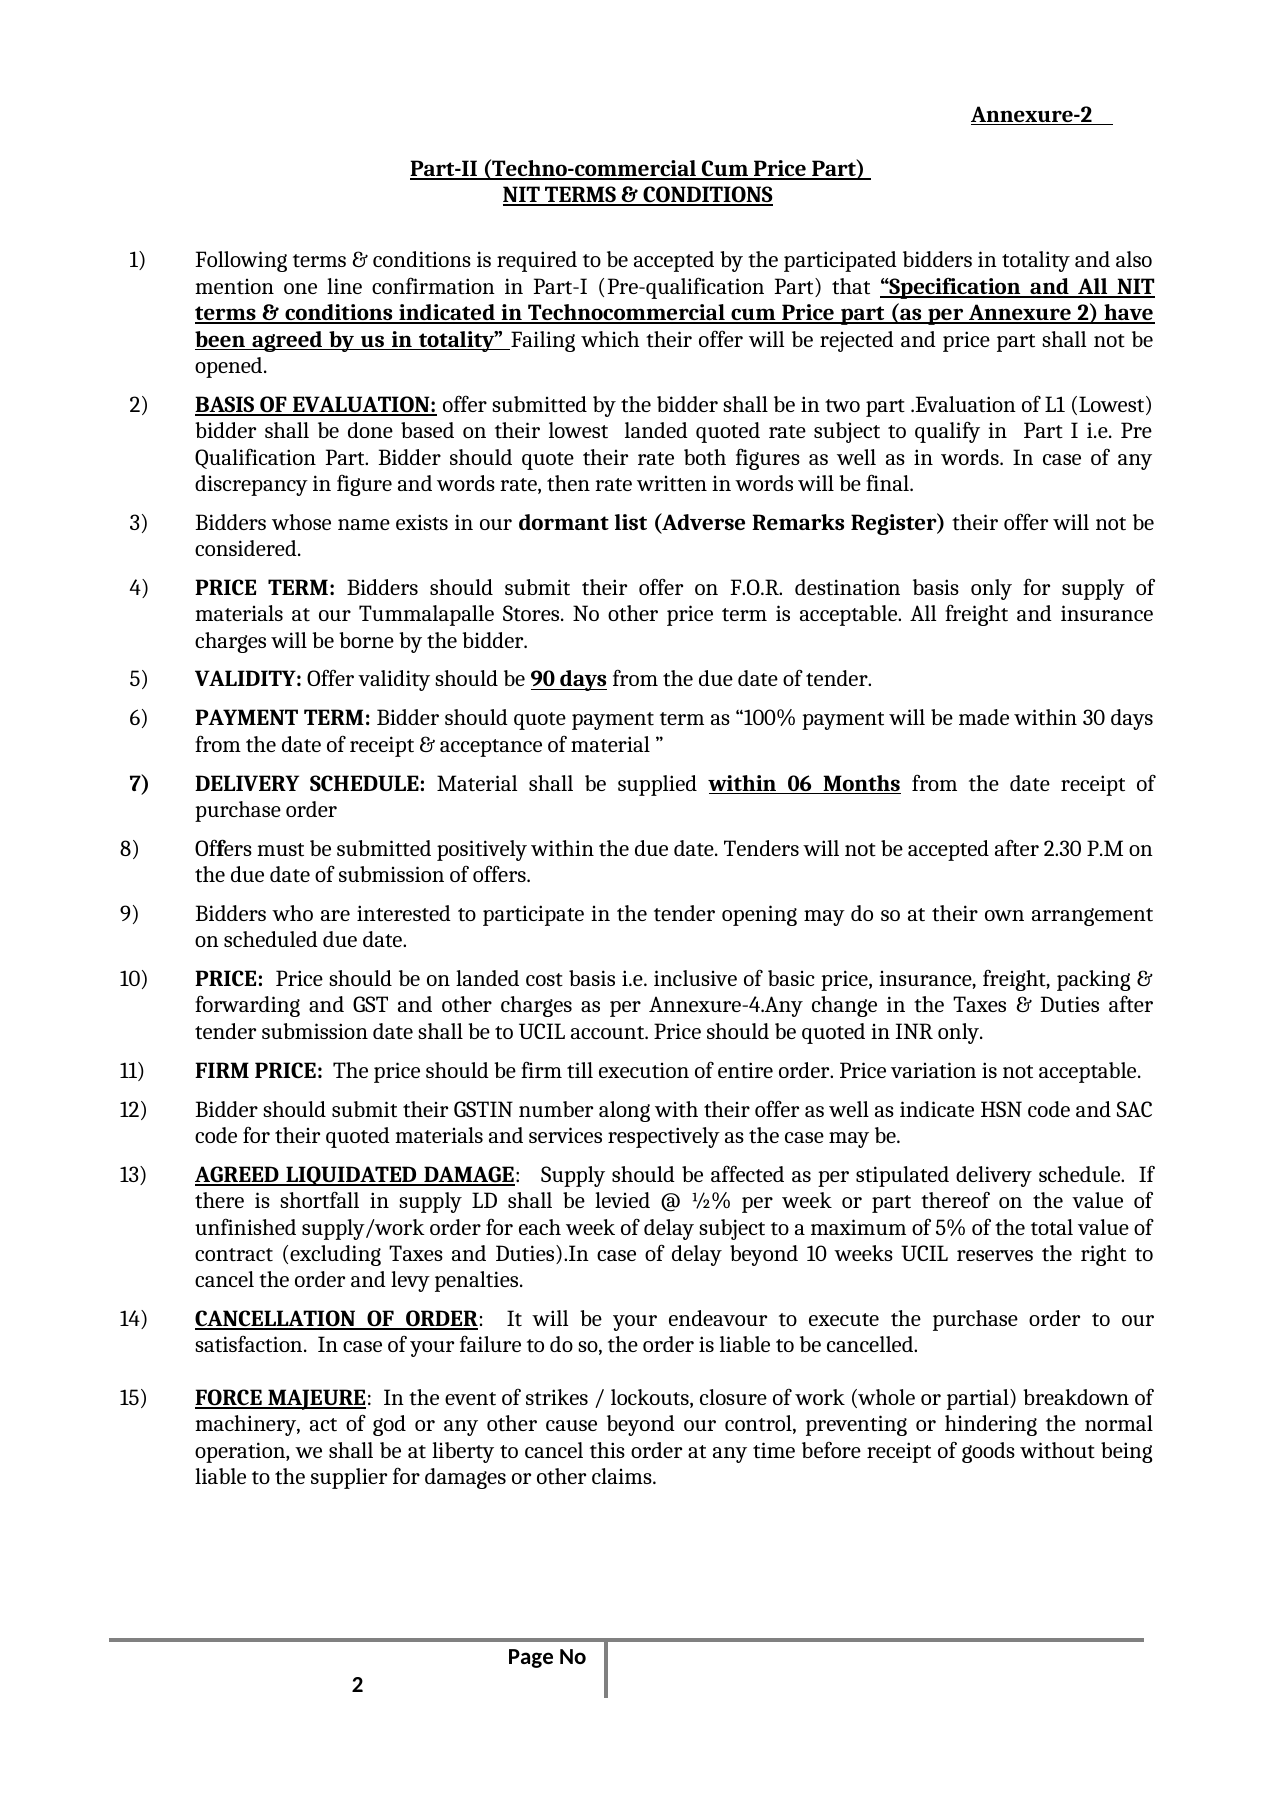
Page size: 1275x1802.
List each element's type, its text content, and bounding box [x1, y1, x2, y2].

list VALIDITY: Offer validity should be 90 days from the due date of tender. [129, 666, 1155, 693]
list FIRM PRICE: The price should be firm till execution of entire order. Price variation is not acceptable. [120, 1057, 1155, 1084]
list Bidders whose name exists in our dormant list (Adverse Remarks Register) their offer will not be considered. [129, 509, 1155, 562]
list AGREED LIQUIDATED DAMAGE: Supply should be affected as per stipulated delivery schedule. If there is shortfall in supply LD shall be levied @ ½% per week or part thereof on the value of unfinished supply/work order for each week of delay subject to a maximum of 5% of the total value of contract (excluding Taxes and Duties).In case of delay beyond 10 weeks UCIL reserves the right to cancel the order and levy penalties. [120, 1162, 1155, 1293]
list PAYMENT TERM: Bidder should quote payment term as “100% payment will be made within 30 days from the date of receipt & acceptance of material ” [129, 705, 1155, 758]
list PRICE TERM: Bidders should submit their offer on F.O.R. destination basis only for supply of materials at our Tummalapalle Stores. No other price term is acceptable. All freight and insurance charges will be borne by the bidder. [129, 575, 1155, 654]
list Bidders who are interested to participate in the tender opening may do so at their own arrangement on scheduled due date. [120, 901, 1155, 953]
list Following terms & conditions is required to be accepted by the participated bidders in totality and also mention one line confirmation in Part-I (Pre-qualification Part) that “Specification and All NIT terms & conditions indicated in Technocommercial cum Price part (as per Annexure 2) have been agreed by us in totality” Failing which their offer will be rejected and price part shall not be opened. [129, 247, 1155, 379]
list DELIVERY SCHEDULE: Material shall be supplied within 06 Months from the date receipt of purchase order [129, 770, 1155, 823]
list CANCELLATION OF ORDER: It will be your endeavour to execute the purchase order to our satisfaction. In case of your failure to do so, the order is liable to be cancelled. [120, 1306, 1155, 1358]
list PRICE: Price should be on landed cost basis i.e. inclusive of basic price, insurance, freight, packing & forwarding and GST and other charges as per Annexure-4.Any change in the Taxes & Duties after tender submission date shall be to UCIL account. Price should be quoted in INR only. [120, 966, 1155, 1045]
text Annexure-2 [870, 101, 1155, 128]
list Bidder should submit their GSTIN number along with their offer as well as indicate HSN code and SAC code for their quoted materials and services respectively as the case may be. [120, 1096, 1155, 1149]
list BASIS OF EVALUATION: offer submitted by the bidder shall be in two part .Evaluation of L1 (Lowest) bidder shall be done based on their lowest landed quoted rate subject to qualify in Part I i.e. Pre Qualification Part. Bidder should quote their rate both figures as well as in words. In case of any discrepancy in figure and words rate, then rate written in words will be final. [129, 392, 1155, 497]
list FORCE MAJEURE: In the event of strikes / lockouts, closure of work (whole or partial) breakdown of machinery, act of god or any other cause beyond our control, preventing or hindering the normal operation, we shall be at liberty to cancel this order at any time before receipt of goods without being liable to the supplier for damages or other claims. [120, 1385, 1155, 1490]
list Offers must be submitted positively within the due date. Tenders will not be accepted after 2.30 P.M on the due date of submission of offers. [120, 836, 1155, 888]
text NIT TERMS & CONDITIONS [120, 182, 1155, 208]
text Part-II (Techno-commercial Cum Price Part) [120, 156, 1155, 182]
